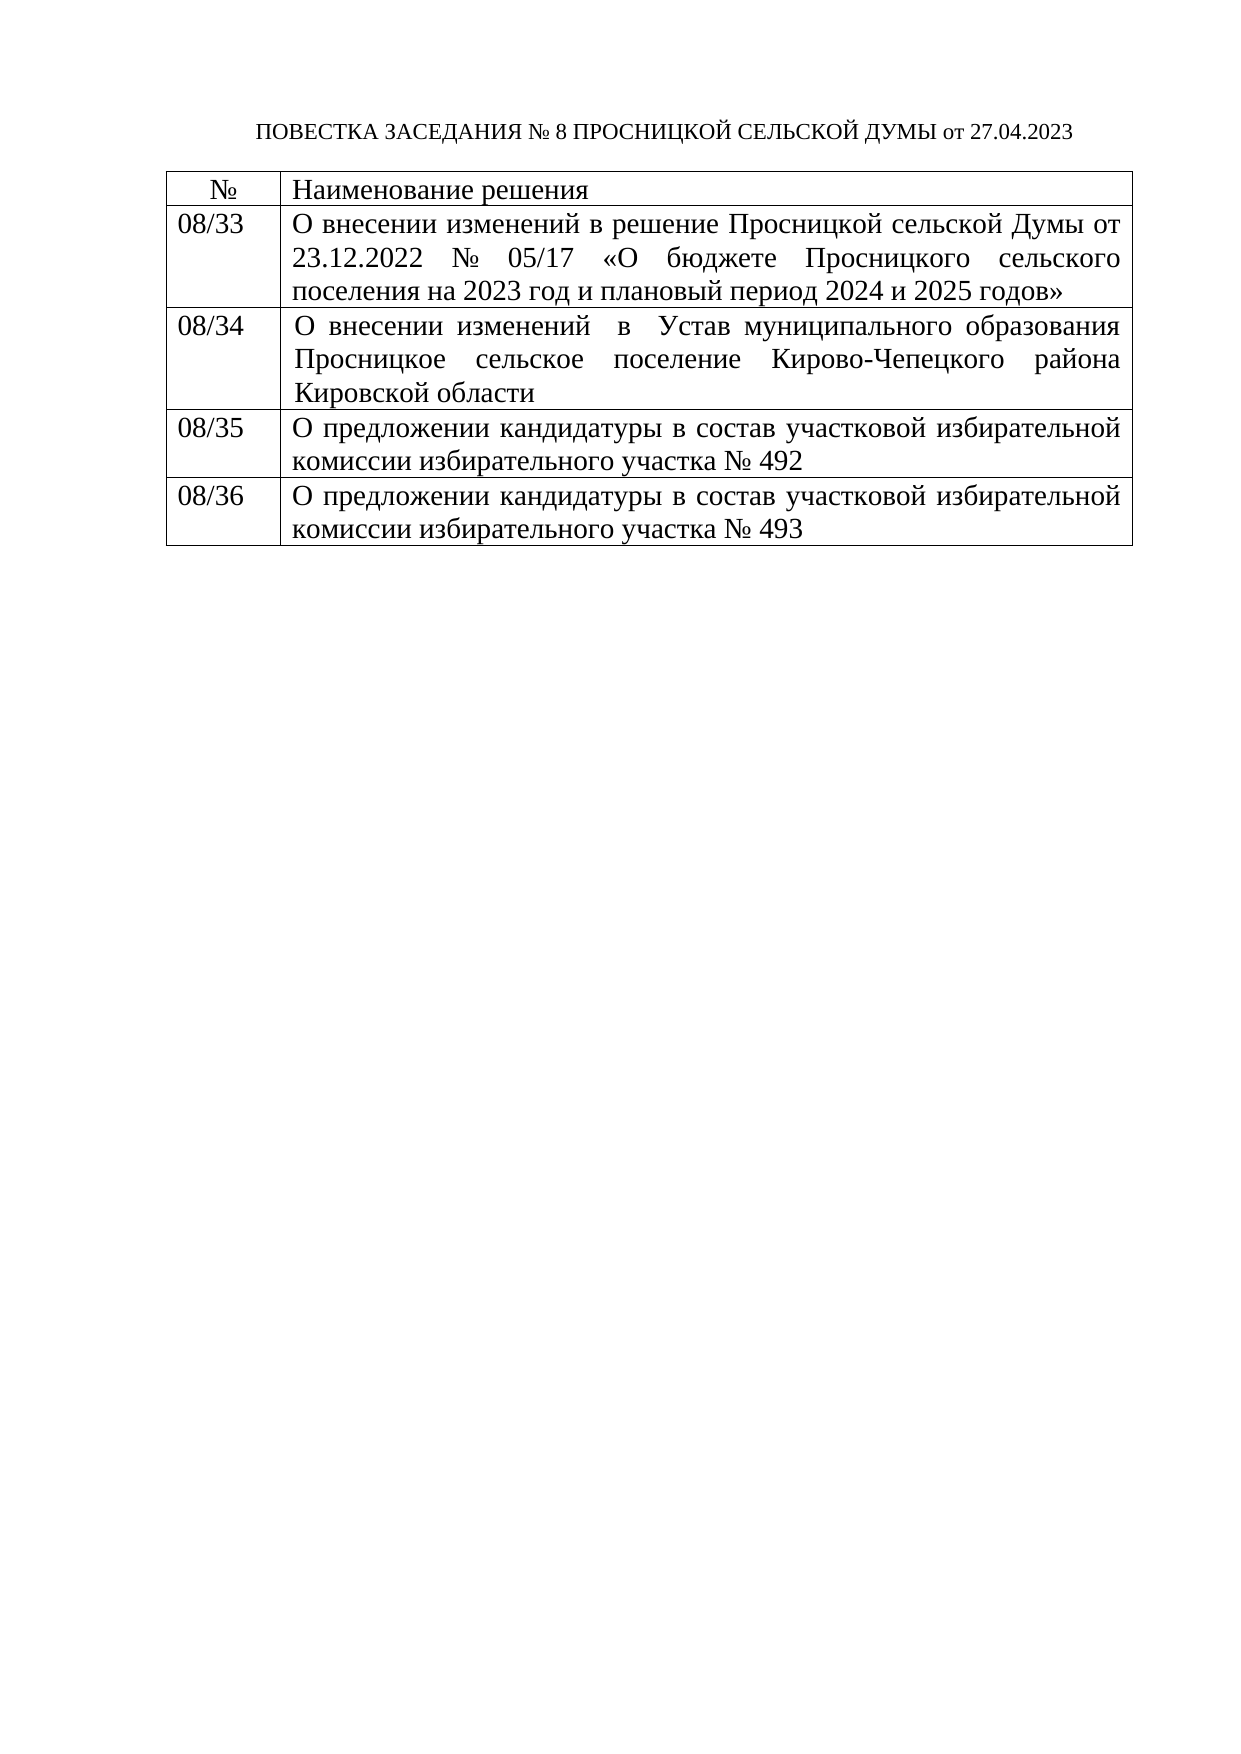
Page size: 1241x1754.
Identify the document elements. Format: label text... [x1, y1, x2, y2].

table_cell О предложении кандидатуры в состав участковой избирательной комиссии избирательного участка № 492 [281, 410, 1132, 477]
table_cell 08/34 [167, 308, 280, 409]
text ПОВЕСТКА ЗАСЕДАНИЯ № 8 ПРОСНИЦКОЙ СЕЛЬСКОЙ ДУМЫ от 27.04.2023 [177, 118, 1152, 144]
table_header Наименование решения [281, 172, 1132, 205]
table_cell О внесении изменений в Устав муниципального образования Просницкое сельское поселение Кирово-Чепецкого района Кировской области [281, 308, 1132, 409]
table_cell О внесении изменений в решение Просницкой сельской Думы от 23.12.2022 № 05/17 «О бюджете Просницкого сельского поселения на 2023 год и плановый период 2024 и 2025 годов» [281, 206, 1132, 307]
table_cell 08/35 [167, 410, 280, 477]
table_header № [167, 172, 280, 205]
table_cell 08/36 [167, 478, 280, 545]
table_cell 08/33 [167, 206, 280, 307]
table_cell О предложении кандидатуры в состав участковой избирательной комиссии избирательного участка № 493 [281, 478, 1132, 545]
